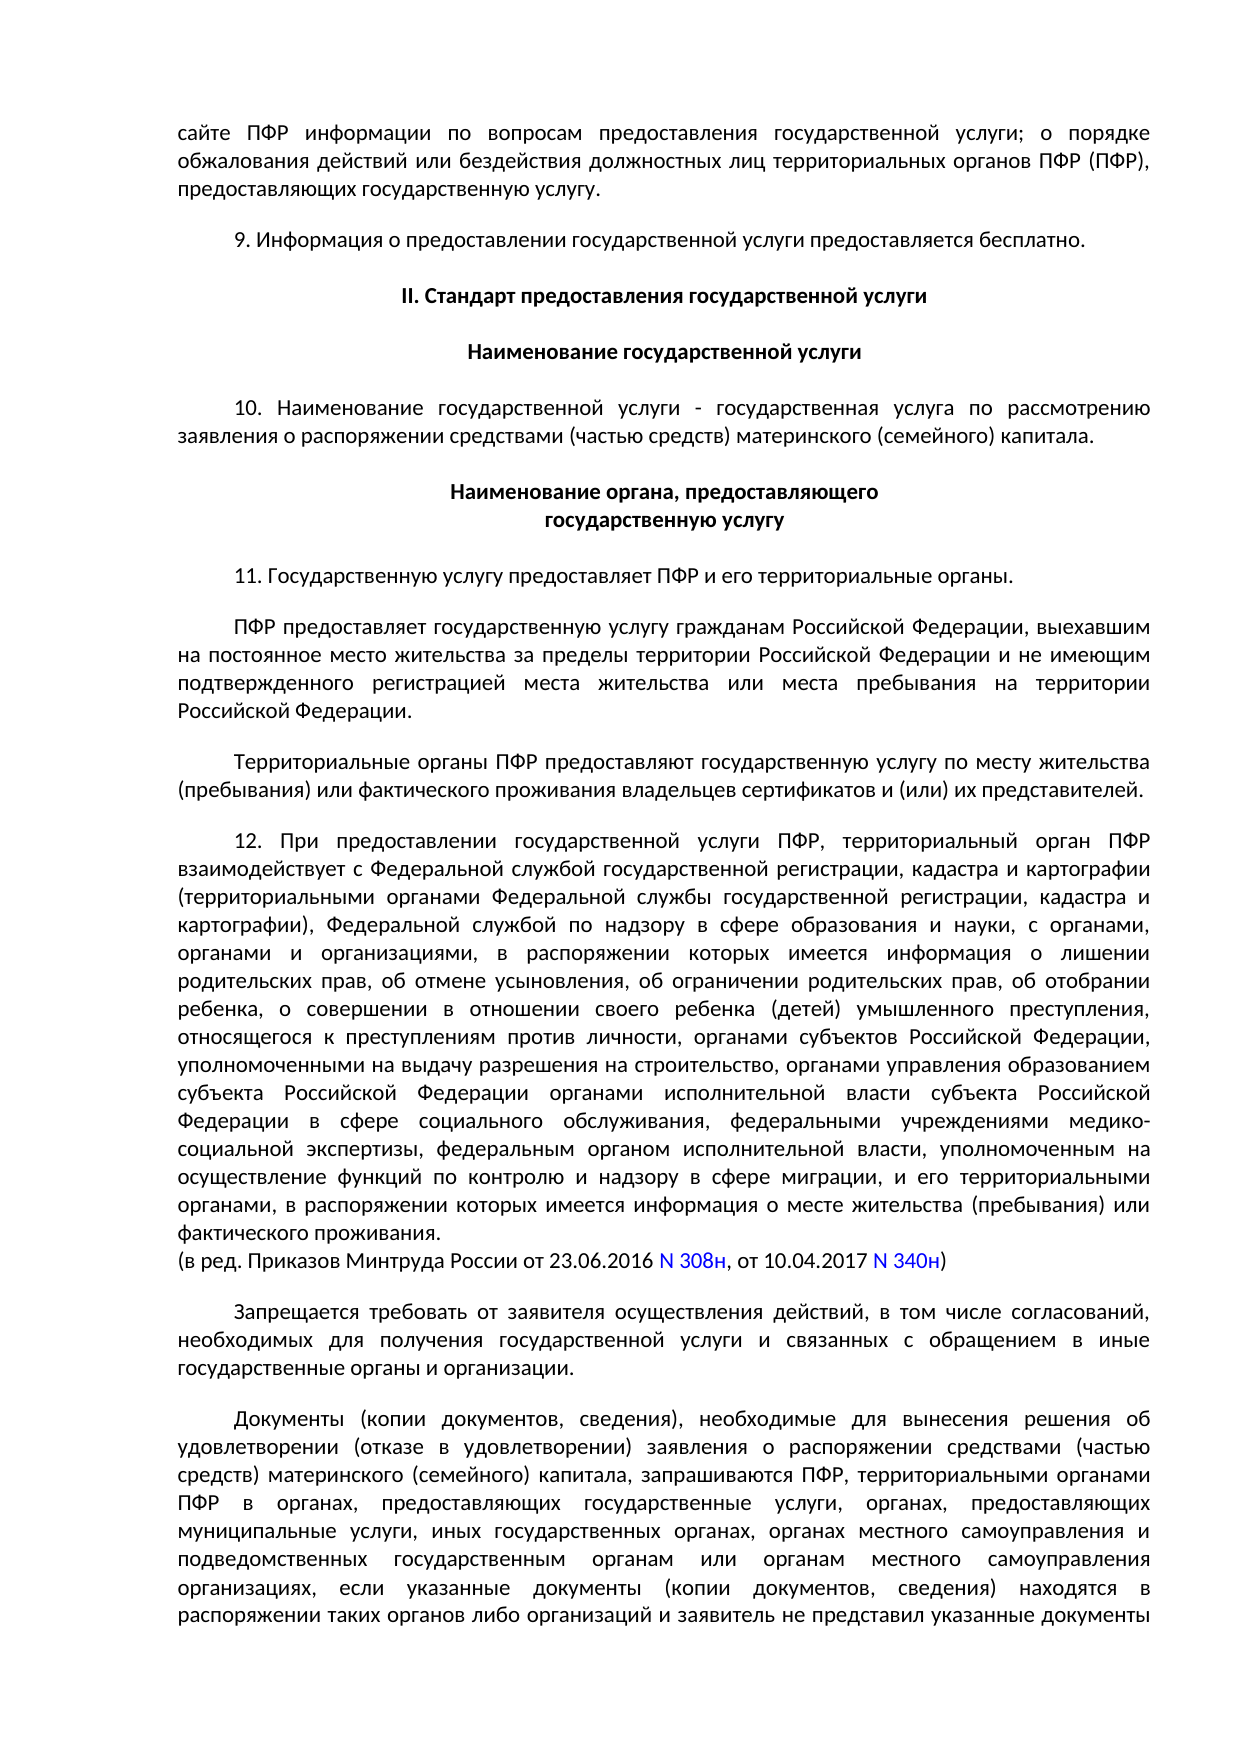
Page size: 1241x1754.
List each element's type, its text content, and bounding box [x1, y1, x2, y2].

text Запрещается требовать от заявителя осуществления действий, в том числе согласований, необходимых для получения государственной услуги и связанных с обращением в иные государственные органы и организации. [177, 1297, 1152, 1382]
title Наименование органа, предоставляющего [177, 477, 1152, 505]
text ПФР предоставляет государственную услугу гражданам Российской Федерации, выехавшим на постоянное место жительства за пределы территории Российской Федерации и не имеющим подтвержденного регистрацией места жительства или места пребывания на территории Российской Федерации. [177, 612, 1152, 724]
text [177, 1404, 1152, 1629]
title государственную услугу [177, 505, 1152, 533]
text 12. При предоставлении государственной услуги ПФР, территориальный орган ПФР взаимодействует с Федеральной службой государственной регистрации, кадастра и картографии (территориальными органами Федеральной службы государственной регистрации, кадастра и картографии), Федеральной службой по надзору в сфере образования и науки, с органами, органами и организациями, в распоряжении которых имеется информация о лишении родительских прав, об отмене усыновления, об ограничении родительских прав, об отобрании ребенка, о совершении в отношении своего ребенка (детей) умышленного преступления, относящегося к преступлениям против личности, органами субъектов Российской Федерации, уполномоченными на выдачу разрешения на строительство, органами управления образованием субъекта Российской Федерации органами исполнительной власти субъекта Российской Федерации в сфере социального обслуживания, федеральными учреждениями медико-социальной экспертизы, федеральным органом исполнительной власти, уполномоченным на осуществление функций по контролю и надзору в сфере миграции, и его территориальными органами, в распоряжении которых имеется информация о месте жительства (пребывания) или фактического проживания. [177, 826, 1152, 1247]
text 11. Государственную услугу предоставляет ПФР и его территориальные органы. [177, 561, 1152, 589]
title Наименование государственной услуги [177, 337, 1152, 365]
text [177, 118, 1152, 202]
text (в ред. Приказов Минтруда России от 23.06.2016 N 308н, от 10.04.2017 N 340н) [177, 1247, 1152, 1274]
title II. Стандарт предоставления государственной услуги [177, 281, 1152, 309]
text 10. Наименование государственной услуги - государственная услуга по рассмотрению заявления о распоряжении средствами (частью средств) материнского (семейного) капитала. [177, 393, 1152, 449]
text 9. Информация о предоставлении государственной услуги предоставляется бесплатно. [177, 225, 1152, 253]
text Территориальные органы ПФР предоставляют государственную услугу по месту жительства (пребывания) или фактического проживания владельцев сертификатов и (или) их представителей. [177, 747, 1152, 803]
